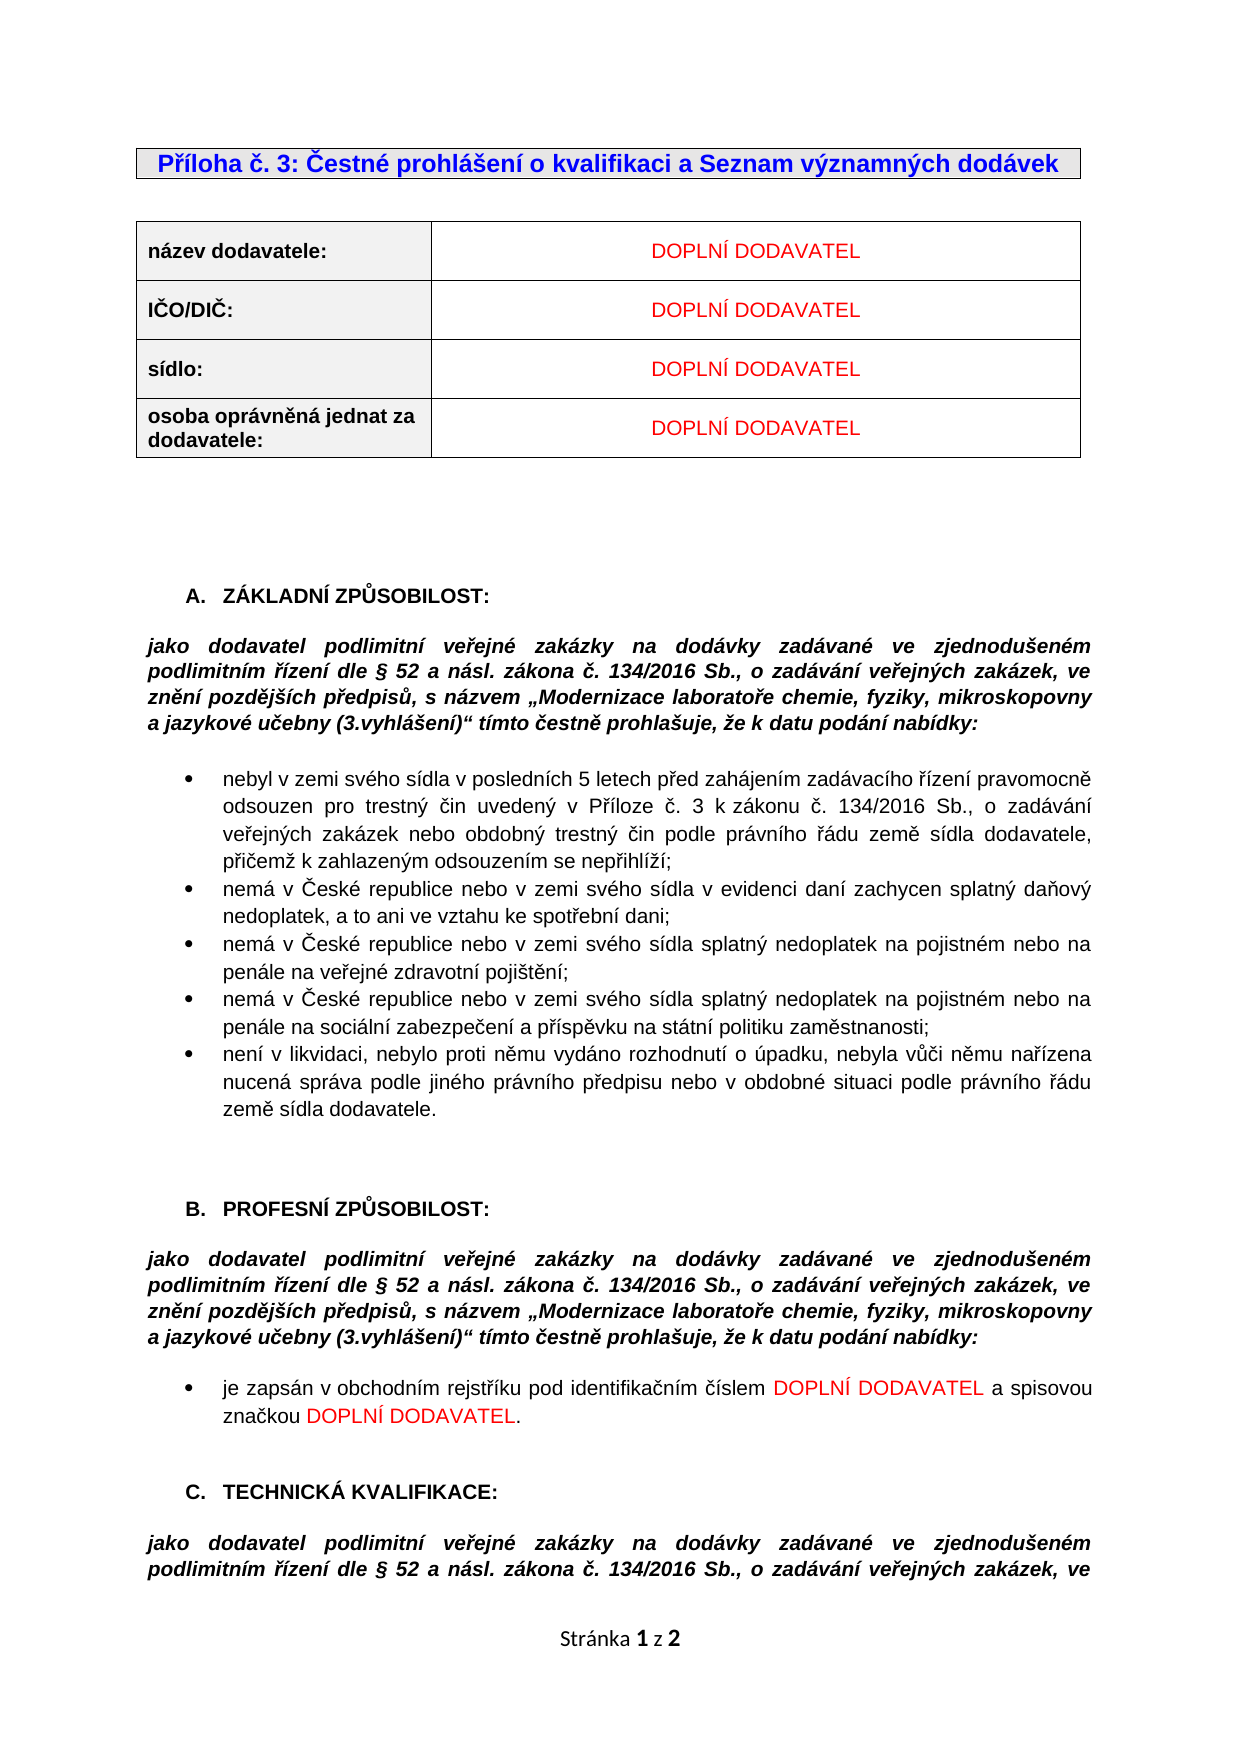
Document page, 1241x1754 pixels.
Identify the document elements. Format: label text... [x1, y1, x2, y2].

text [148, 1531, 1093, 1581]
table_header název dodavatele: [137, 222, 431, 280]
list nemá v České republice nebo v zemi svého sídla splatný nedoplatek na pojistném nebo na penále na veřejné zdravotní pojištění; [185, 932, 1093, 983]
table_cell DOPLNÍ DODAVATEL [432, 340, 1080, 398]
table_header DOPLNÍ DODAVATEL [432, 222, 1080, 280]
table_cell DOPLNÍ DODAVATEL [432, 399, 1080, 457]
list PROFESNÍ ZPŮSOBILOST: [185, 1197, 1093, 1221]
list nemá v České republice nebo v zemi svého sídla v evidenci daní zachycen splatný daňový nedoplatek, a to ani ve vztahu ke spotřební dani; [185, 877, 1093, 928]
list nebyl v zemi svého sídla v posledních 5 letech před zahájením zadávacího řízení pravomocně odsouzen pro trestný čin uvedený v Příloze č. 3 k zákonu č. 134/2016 Sb., o zadávání veřejných zakázek nebo obdobný trestný čin podle právního řádu země sídla dodavatele, přičemž k zahlazeným odsouzením se nepřihlíží; [185, 767, 1093, 873]
table_cell osoba oprávněná jednat za dodavatele: [137, 399, 431, 457]
text jako dodavatel podlimitní veřejné zakázky na dodávky zadávané ve zjednodušeném podlimitním řízení dle § 52 a násl. zákona č. 134/2016 Sb., o zadávání veřejných zakázek, ve znění pozdějších předpisů, s názvem „Modernizace laboratoře chemie, fyziky, mikroskopovny a jazykové učebny (3.vyhlášení)“ tímto čestně prohlašuje, že k datu podání nabídky: [148, 633, 1093, 735]
list TECHNICKÁ KVALIFIKACE: [185, 1479, 1093, 1503]
table_header Příloha č. 3: Čestné prohlášení o kvalifikaci a Seznam významných dodávek [137, 149, 1080, 177]
list je zapsán v obchodním rejstříku pod identifikačním číslem DOPLNÍ DODAVATEL a spisovou značkou DOPLNÍ DODAVATEL. [185, 1376, 1093, 1428]
table_cell DOPLNÍ DODAVATEL [432, 281, 1080, 339]
table_cell IČO/DIČ: [137, 281, 431, 339]
list není v likvidaci, nebylo proti němu vydáno rozhodnutí o úpadku, nebyla vůči němu nařízena nucená správa podle jiného právního předpisu nebo v obdobné situaci podle právního řádu země sídla dodavatele. [185, 1042, 1093, 1121]
list nemá v České republice nebo v zemi svého sídla splatný nedoplatek na pojistném nebo na penále na sociální zabezpečení a příspěvku na státní politiku zaměstnanosti; [185, 987, 1093, 1038]
table_cell sídlo: [137, 340, 431, 398]
text jako dodavatel podlimitní veřejné zakázky na dodávky zadávané ve zjednodušeném podlimitním řízení dle § 52 a násl. zákona č. 134/2016 Sb., o zadávání veřejných zakázek, ve znění pozdějších předpisů, s názvem „Modernizace laboratoře chemie, fyziky, mikroskopovny a jazykové učebny (3.vyhlášení)“ tímto čestně prohlašuje, že k datu podání nabídky: [148, 1247, 1093, 1348]
list ZÁKLADNÍ ZPŮSOBILOST: [185, 584, 1093, 608]
